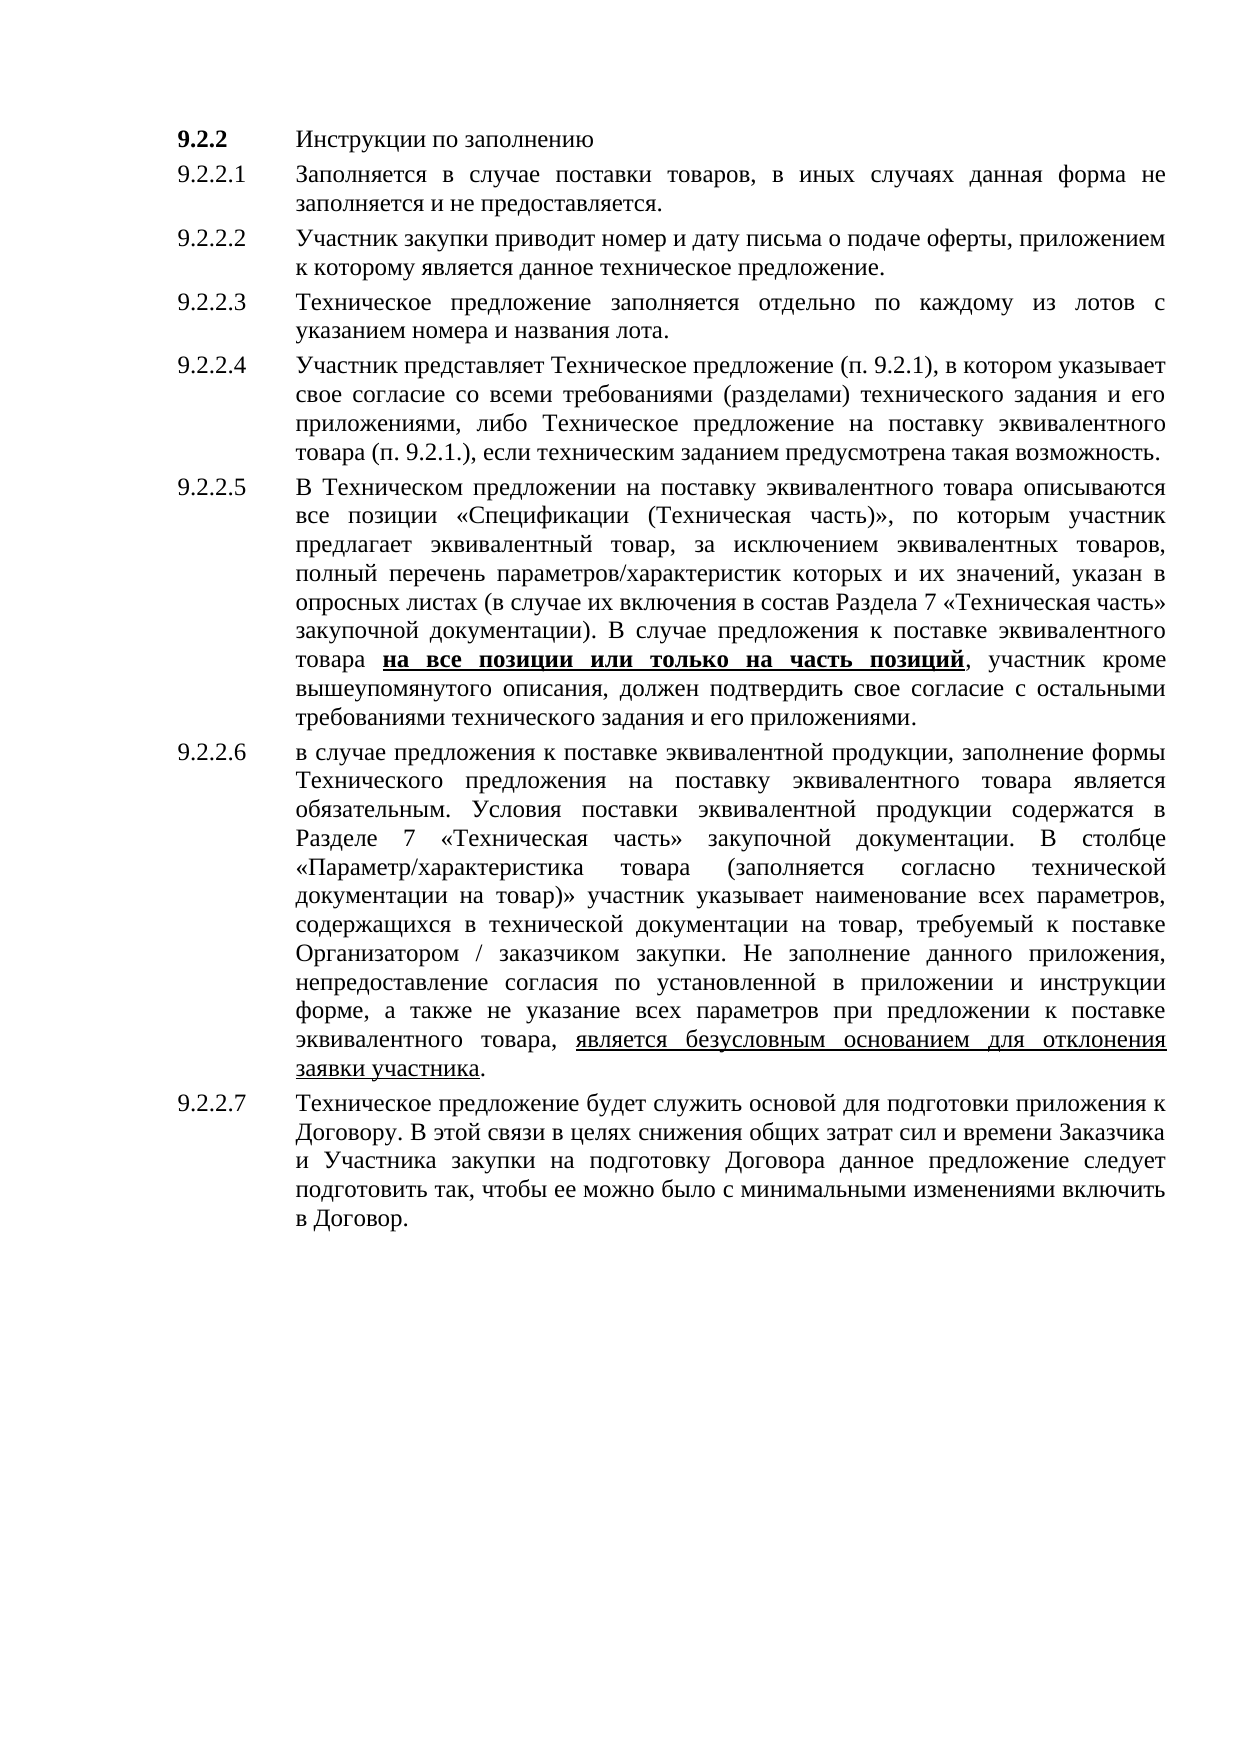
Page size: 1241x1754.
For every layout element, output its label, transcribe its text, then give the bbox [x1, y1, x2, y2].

list Техническое предложение заполняется отдельно по каждому из лотов с указанием номера и названия лота. [177, 287, 1167, 344]
list Участник представляет Техническое предложение (п. 9.2.1), в котором указывает свое согласие со всеми требованиями (разделами) технического задания и его приложениями, либо Техническое предложение на поставку эквивалентного товара (п. 9.2.1.), если техническим заданием предусмотрена такая возможность. [177, 351, 1167, 466]
list В Техническом предложении на поставку эквивалентного товара описываются все позиции «Спецификации (Техническая часть)», по которым участник предлагает эквивалентный товар, за исключением эквивалентных товаров, полный перечень параметров/характеристик которых и их значений, указан в опросных листах (в случае их включения в состав Раздела 7 «Техническая часть» закупочной документации). В случае предложения к поставке эквивалентного товара на все позиции или только на часть позиций, участник кроме вышеупомянутого описания, должен подтвердить свое согласие с остальными требованиями технического задания и его приложениями. [177, 472, 1167, 731]
list в случае предложения к поставке эквивалентной продукции, заполнение формы Технического предложения на поставку эквивалентного товара является обязательным. Условия поставки эквивалентной продукции содержатся в Разделе 7 «Техническая часть» закупочной документации. В столбце «Параметр/характеристика товара (заполняется согласно технической документации на товар)» участник указывает наименование всех параметров, содержащихся в технической документации на товар, требуемый к поставке Организатором / заказчиком закупки. Не заполнение данного приложения, непредоставление согласия по установленной в приложении и инструкции форме, а также не указание всех параметров при предложении к поставке эквивалентного товара, является безусловным основанием для отклонения заявки участника. [177, 737, 1167, 1082]
list Инструкции по заполнению [177, 124, 1167, 153]
list Заполняется в случае поставки товаров, в иных случаях данная форма не заполняется и не предоставляется. [177, 159, 1167, 217]
list Участник закупки приводит номер и дату письма о подаче оферты, приложением к которому является данное техническое предложение. [177, 223, 1167, 281]
list Техническое предложение будет служить основой для подготовки приложения к Договору. В этой связи в целях снижения общих затрат сил и времени Заказчика и Участника закупки на подготовку Договора данное предложение следует подготовить так, чтобы ее можно было с минимальными изменениями включить в Договор. [177, 1088, 1167, 1232]
